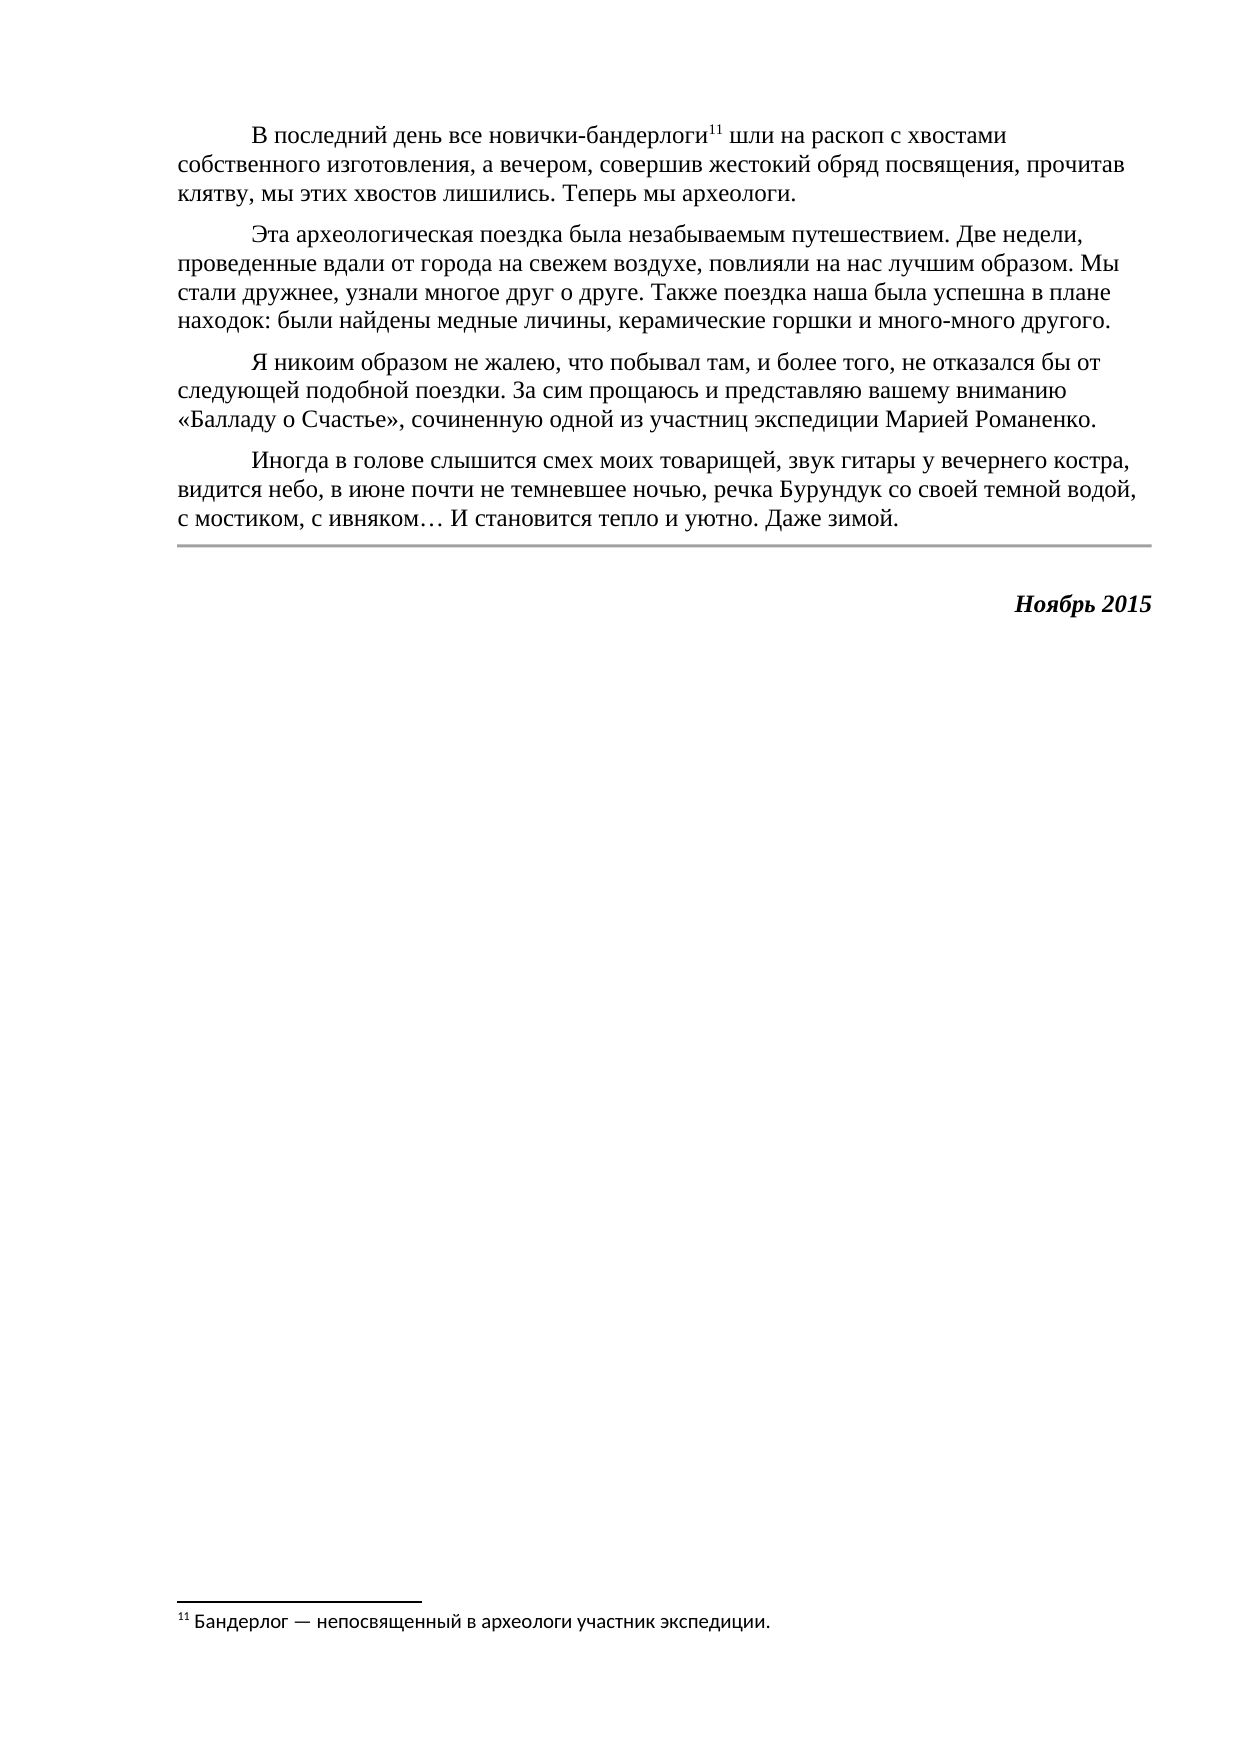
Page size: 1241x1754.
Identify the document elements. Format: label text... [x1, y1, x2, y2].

text Эта археологическая поездка была незабываемым путешествием. Две недели, проведенные вдали от города на свежем воздухе, повлияли на нас лучшим образом. Мы стали дружнее, узнали многое друг о друге. Также поездка наша была успешна в плане находок: были найдены медные личины, керамические горшки и много-много другого. [177, 219, 1152, 334]
text Ноябрь 2015 [177, 589, 1152, 618]
text Я никоим образом не жалею, что побывал там, и более того, не отказался бы от следующей подобной поездки. За сим прощаюсь и представляю вашему вниманию «Балладу о Счастье», сочиненную одной из участниц экспедиции Марией Романенко. [177, 347, 1152, 433]
text В последний день все новички-бандерлоги шли на раскоп с хвостами собственного изготовления, а вечером, совершив жестокий обряд посвящения, прочитав клятву, мы этих хвостов лишились. Теперь мы археологи. [177, 121, 1152, 207]
text Иногда в голове слышится смех моих товарищей, звук гитары у вечернего костра, видится небо, в июне почти не темневшее ночью, речка Бурундук со своей темной водой, с мостиком, с ивняком… И становится тепло и уютно. Даже зимой. [177, 446, 1152, 532]
